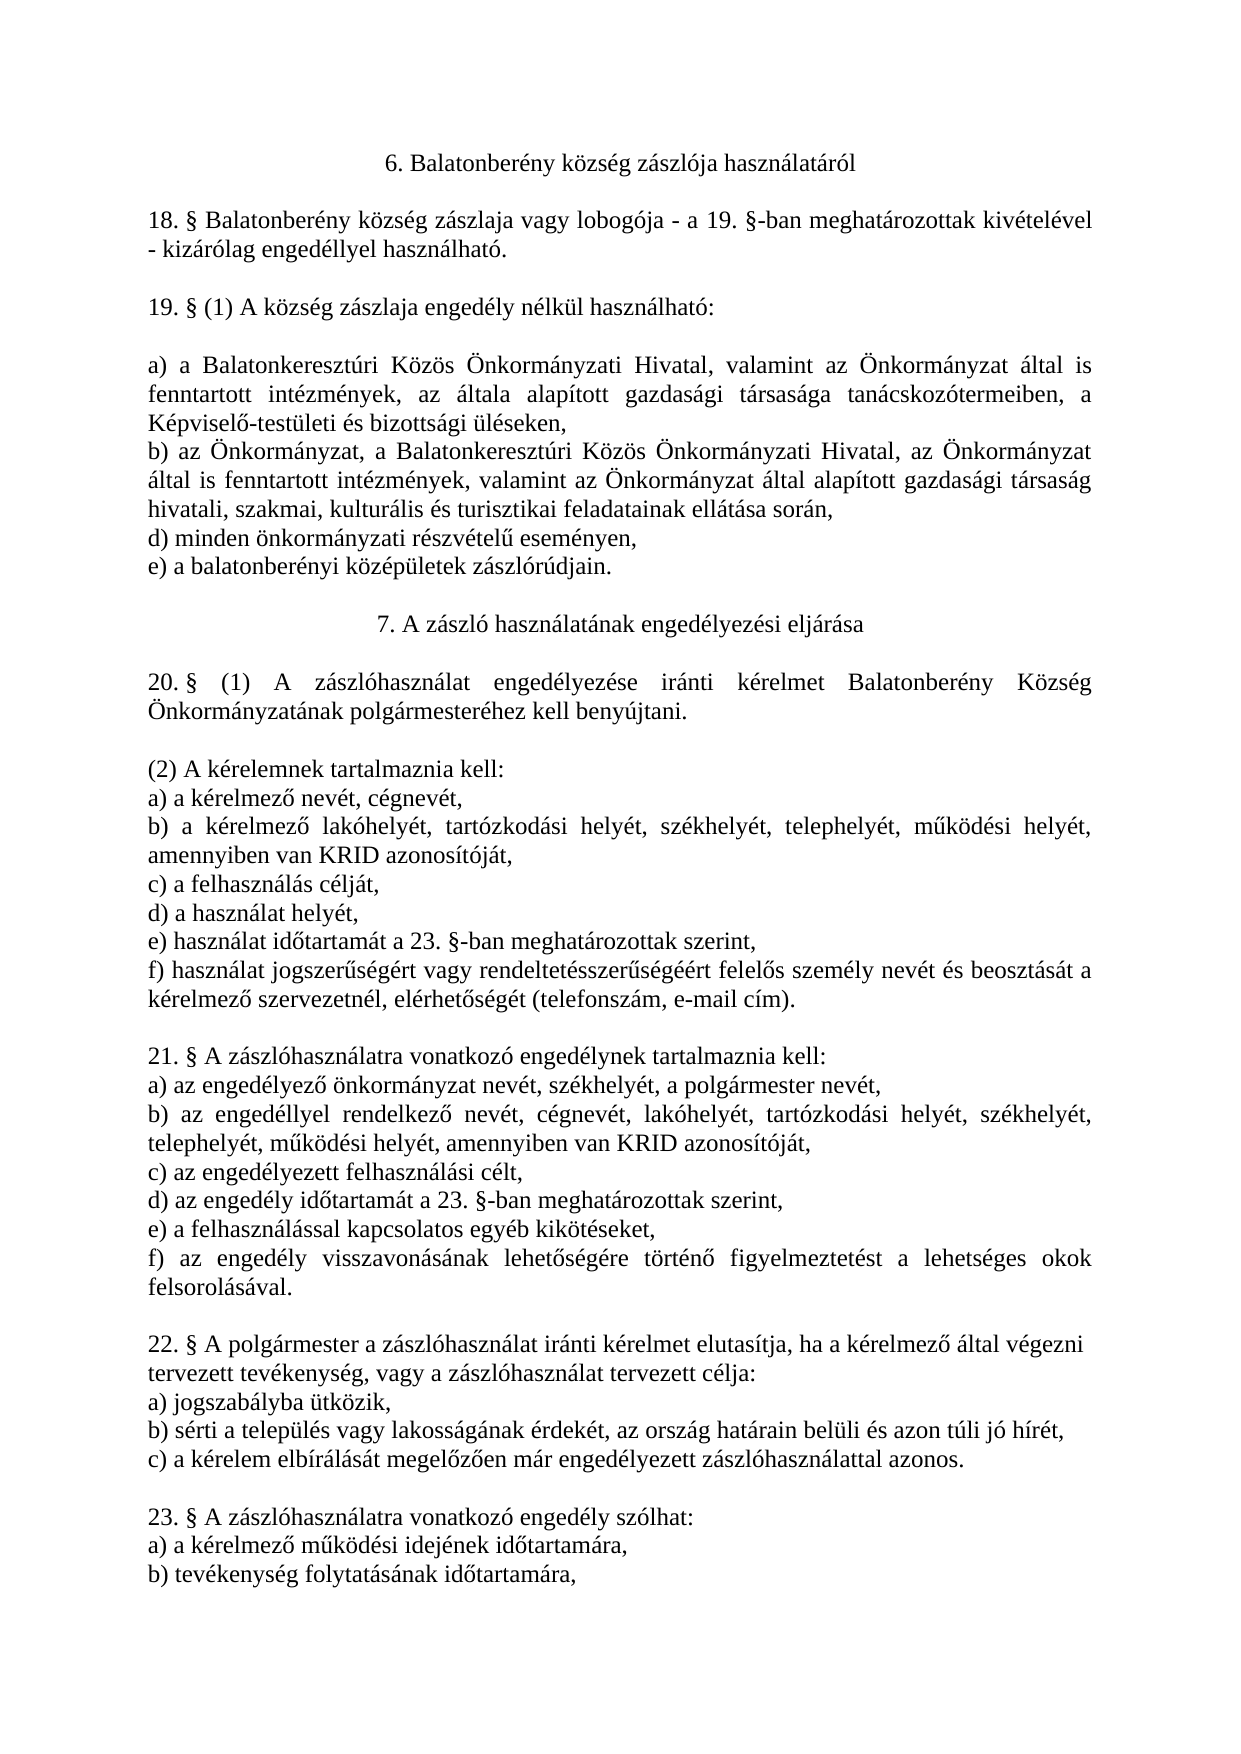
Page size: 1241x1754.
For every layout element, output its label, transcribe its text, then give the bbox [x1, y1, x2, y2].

text c) a kérelem elbírálását megelőzően már engedélyezett zászlóhasználattal azonos. [148, 1444, 1093, 1473]
text 7. A zászló használatának engedélyezési eljárása [148, 609, 1093, 638]
text a) az engedélyező önkormányzat nevét, székhelyét, a polgármester nevét, [148, 1070, 1093, 1099]
text c) az engedélyezett felhasználási célt, [148, 1157, 1093, 1185]
text a) a kérelmező működési idejének időtartamára, [148, 1530, 1093, 1559]
text 19. § (1) A község zászlaja engedély nélkül használható: [148, 292, 1093, 321]
text 21. § A zászlóhasználatra vonatkozó engedélynek tartalmaznia kell: [148, 1041, 1093, 1070]
text c) a felhasználás célját, [148, 869, 1093, 898]
text 23. § A zászlóhasználatra vonatkozó engedély szólhat: [148, 1502, 1093, 1530]
text a) a Balatonkeresztúri Közös Önkormányzati Hivatal, valamint az Önkormányzat által is fenntartott intézmények, az általa alapított gazdasági társasága tanácskozótermeiben, a Képviselő-testületi és bizottsági üléseken, [148, 350, 1093, 436]
text 6. Balatonberény község zászlója használatáról [148, 148, 1093, 176]
text b) az Önkormányzat, a Balatonkeresztúri Közös Önkormányzati Hivatal, az Önkormányzat által is fenntartott intézmények, valamint az Önkormányzat által alapított gazdasági társaság hivatali, szakmai, kulturális és turisztikai feladatainak ellátása során, [148, 436, 1093, 523]
text d) a használat helyét, [148, 898, 1093, 926]
text e) használat időtartamát a 23. §-ban meghatározottak szerint, [148, 926, 1093, 955]
text (2) A kérelemnek tartalmaznia kell: [148, 754, 1093, 783]
text 20. § (1) A zászlóhasználat engedélyezése iránti kérelmet Balatonberény Község Önkormányzatának polgármesteréhez kell benyújtani. [148, 667, 1093, 725]
text f) az engedély visszavonásának lehetőségére történő figyelmeztetést a lehetséges okok felsorolásával. [148, 1243, 1093, 1300]
text e) a balatonberényi középületek zászlórúdjain. [148, 551, 1093, 580]
text d) az engedély időtartamát a 23. §-ban meghatározottak szerint, [148, 1185, 1093, 1214]
text a) a kérelmező nevét, cégnevét, [148, 783, 1093, 811]
text b) sérti a település vagy lakosságának érdekét, az ország határain belüli és azon túli jó hírét, [148, 1415, 1093, 1444]
text e) a felhasználással kapcsolatos egyéb kikötéseket, [148, 1214, 1093, 1243]
text d) minden önkormányzati részvételű eseményen, [148, 523, 1093, 551]
text a) jogszabályba ütközik, [148, 1387, 1093, 1415]
text f) használat jogszerűségért vagy rendeltetésszerűségéért felelős személy nevét és beosztását a kérelmező szervezetnél, elérhetőségét (telefonszám, e-mail cím). [148, 955, 1093, 1013]
text b) az engedéllyel rendelkező nevét, cégnevét, lakóhelyét, tartózkodási helyét, székhelyét, telephelyét, működési helyét, amennyiben van KRID azonosítóját, [148, 1099, 1093, 1157]
text b) tevékenység folytatásának időtartamára, [148, 1559, 1093, 1588]
text 18. § Balatonberény község zászlaja vagy lobogója - a 19. §-ban meghatározottak kivételével - kizárólag engedéllyel használható. [148, 206, 1093, 263]
text b) a kérelmező lakóhelyét, tartózkodási helyét, székhelyét, telephelyét, működési helyét, amennyiben van KRID azonosítóját, [148, 811, 1093, 869]
text 22. § A polgármester a zászlóhasználat iránti kérelmet elutasítja, ha a kérelmező által végezni tervezett tevékenység, vagy a zászlóhasználat tervezett célja: [148, 1329, 1093, 1387]
